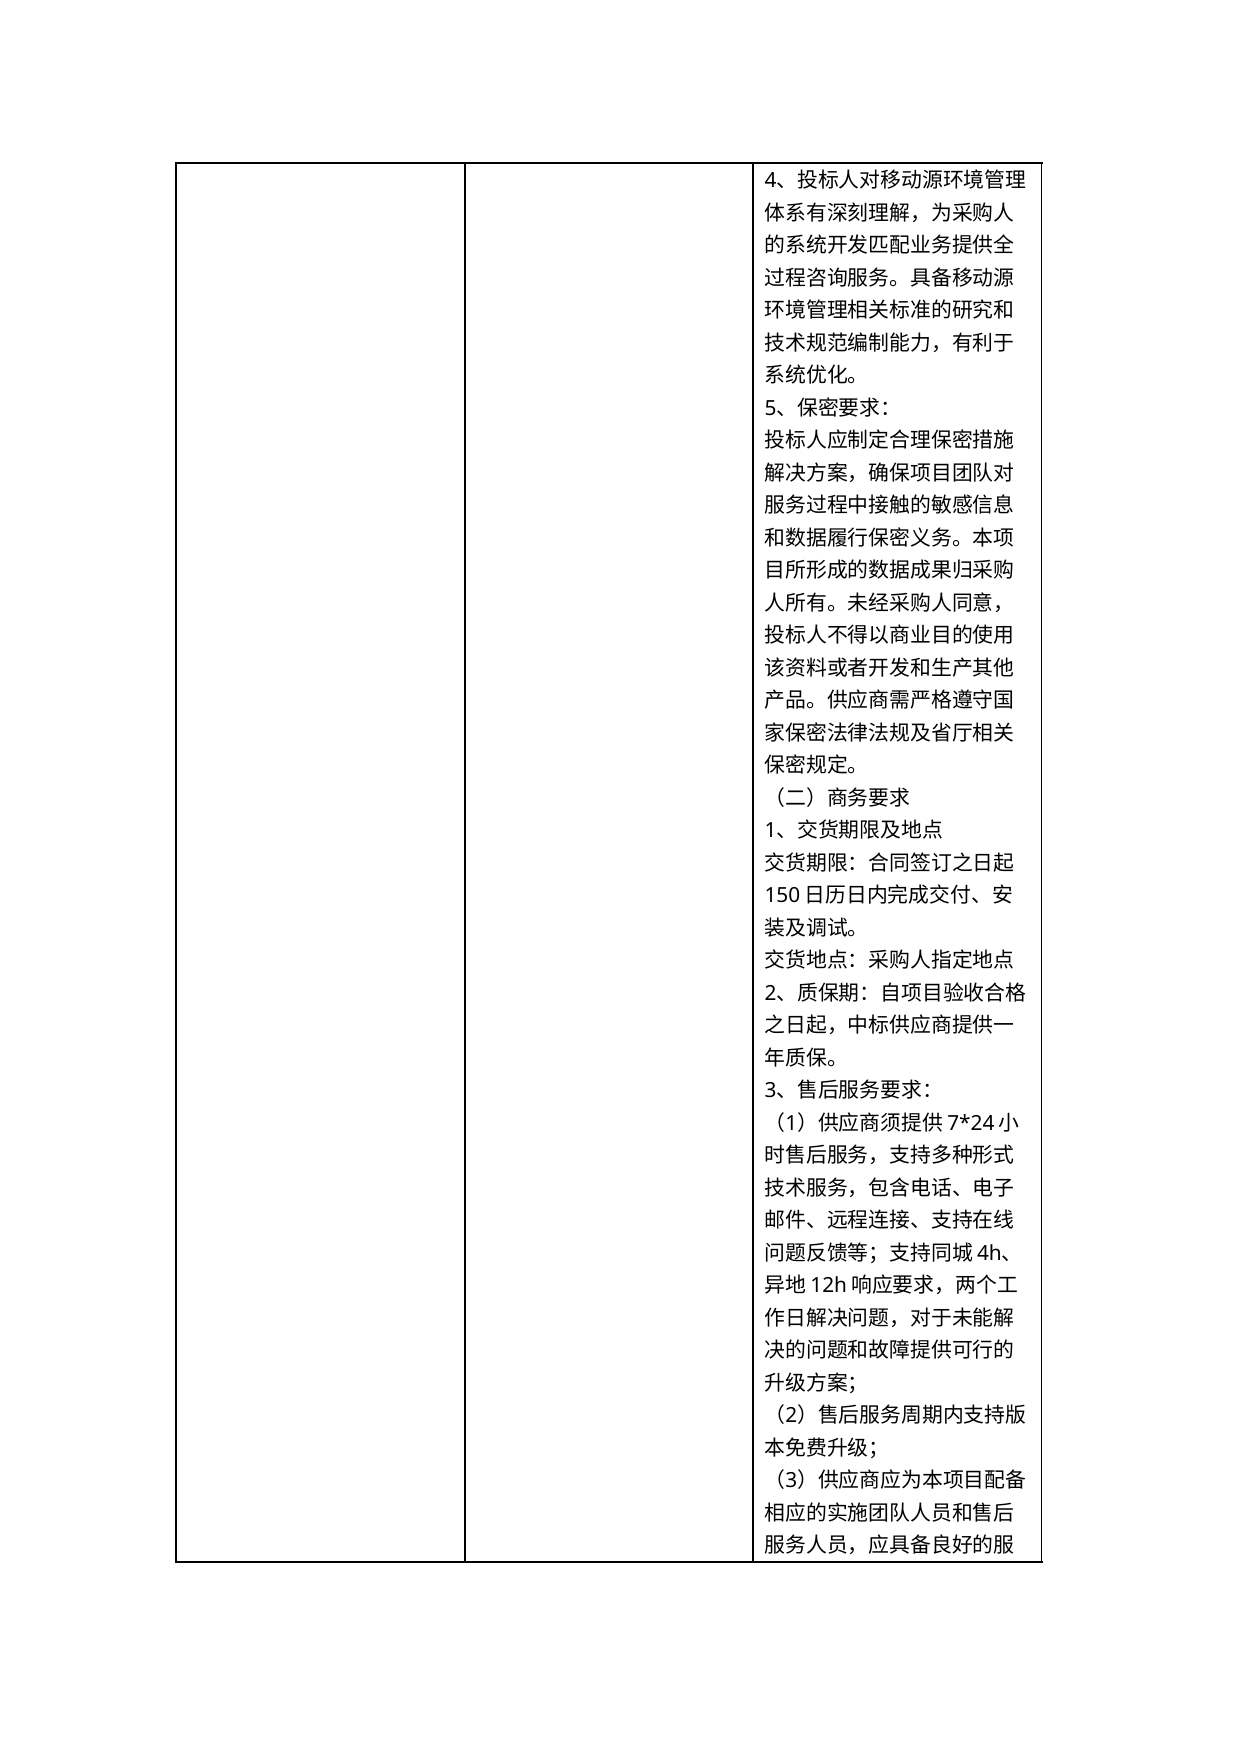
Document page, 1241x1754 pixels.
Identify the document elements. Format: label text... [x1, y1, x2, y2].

table_cell [466, 164, 752, 1561]
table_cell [754, 164, 1041, 1561]
table_cell 1 [177, 164, 464, 1561]
